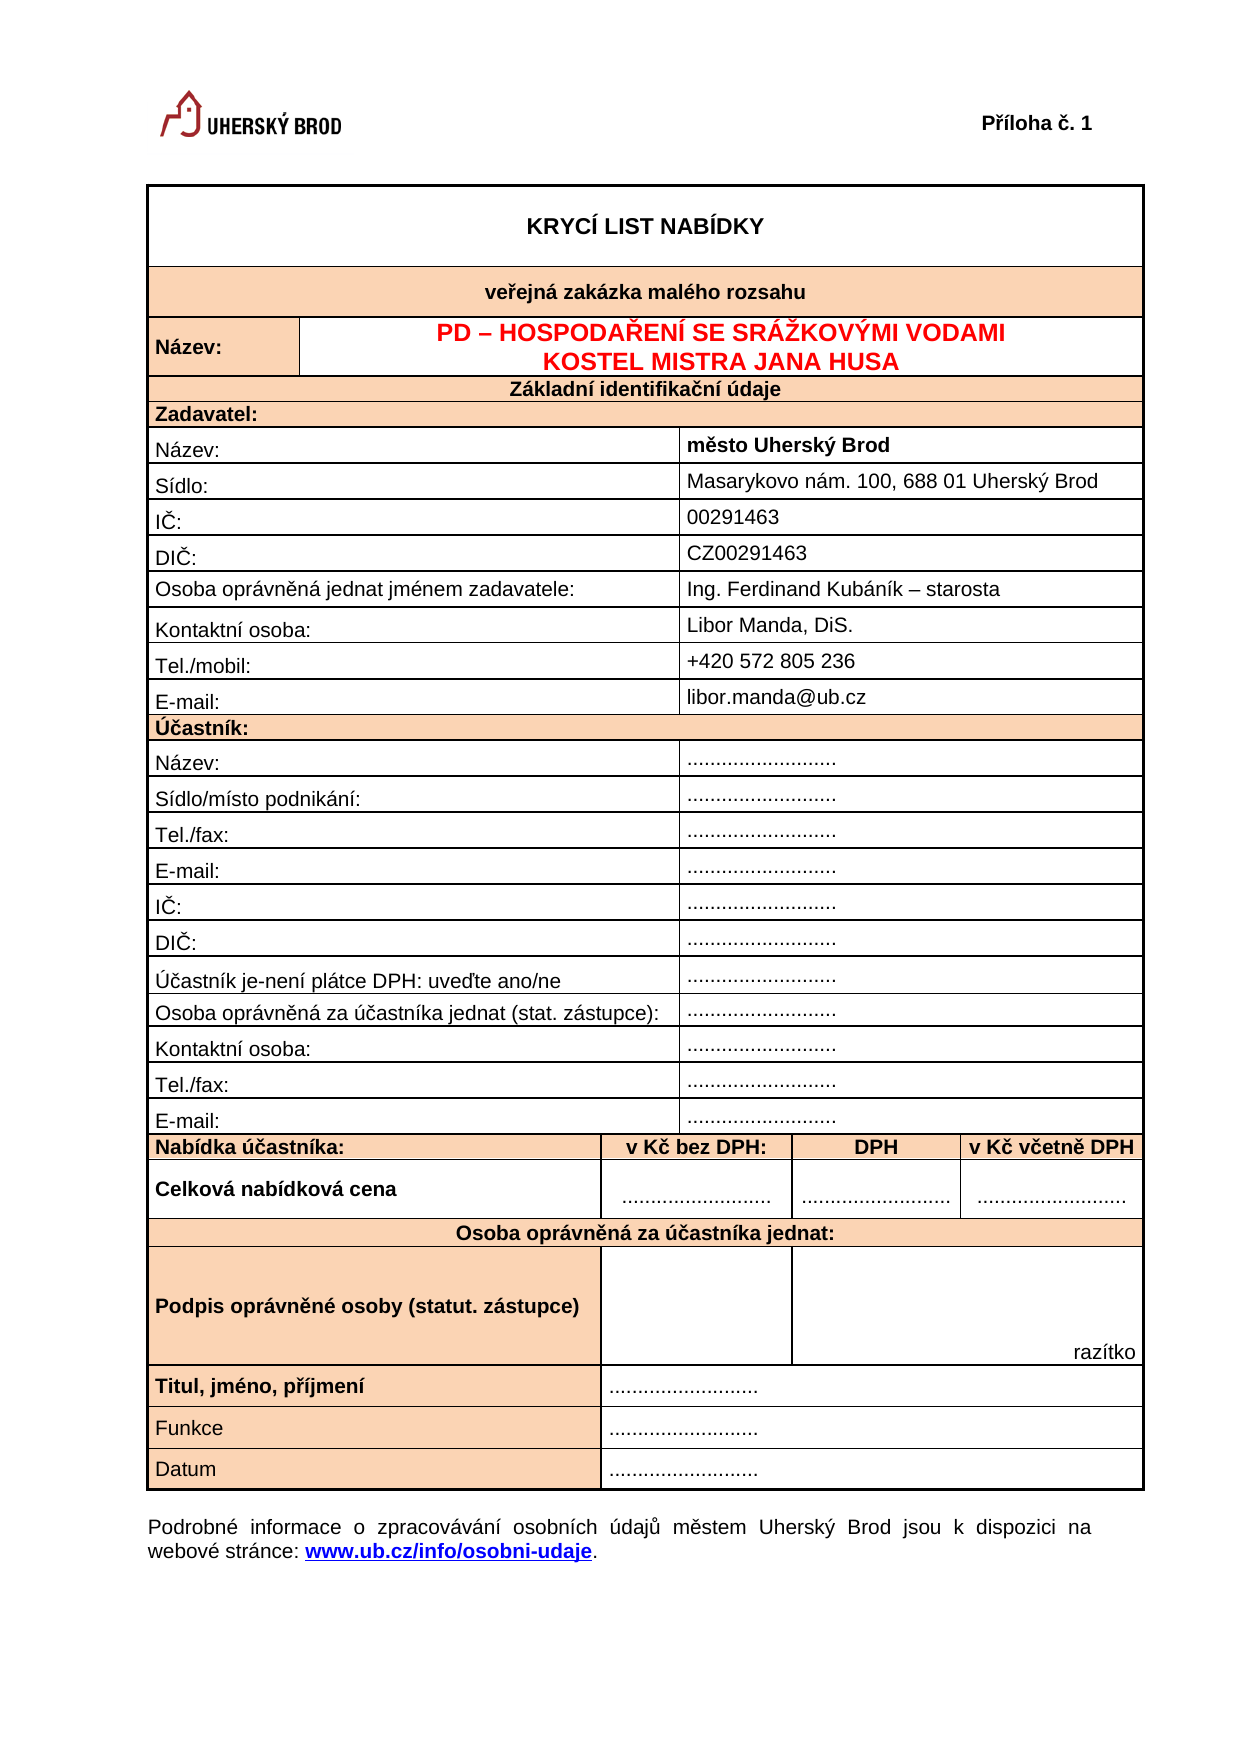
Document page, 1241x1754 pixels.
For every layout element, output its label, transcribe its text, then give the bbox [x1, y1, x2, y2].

table_cell E-mail: [149, 680, 679, 714]
table_cell IČ: [149, 500, 679, 534]
table_cell město Uherský Brod [680, 428, 1142, 462]
table_cell Název: [149, 741, 679, 775]
table_cell .......................... [680, 777, 1142, 811]
table_cell Tel./fax: [149, 1063, 679, 1097]
table_cell Libor Manda, DiS. [680, 608, 1142, 642]
table_cell [602, 1247, 791, 1364]
table_cell libor.manda@ub.cz [680, 680, 1142, 714]
picture [147, 73, 354, 155]
table_cell .......................... [680, 885, 1142, 919]
table_cell .......................... [680, 957, 1142, 992]
table_cell Osoba oprávněná jednat jménem zadavatele: [149, 572, 679, 606]
table_cell Funkce [149, 1407, 600, 1448]
table_cell Celková nabídková cena [149, 1160, 600, 1218]
table_cell .......................... [680, 994, 1142, 1025]
table_cell DIČ: [149, 921, 679, 955]
table_cell Tel./fax: [149, 813, 679, 847]
table_cell Sídlo/místo podnikání: [149, 777, 679, 811]
table_cell Podpis oprávněné osoby (statut. zástupce) [149, 1247, 600, 1364]
table_cell 00291463 [680, 500, 1142, 534]
table_cell CZ00291463 [680, 536, 1142, 570]
table_cell Nabídka účastníka: [149, 1135, 600, 1158]
table_cell PD – Hospodaření se srážkovými vodami Kostel Mistra Jana Husa [300, 318, 1142, 375]
table_cell Účastník: [149, 715, 1142, 739]
table_cell razítko [793, 1247, 1142, 1364]
table_cell +420 572 805 236 [680, 643, 1142, 678]
table_cell v Kč bez DPH: [602, 1135, 791, 1158]
table_cell Osoba oprávněná za účastníka jednat: [149, 1219, 1142, 1246]
table_cell .......................... [680, 1099, 1142, 1133]
table_cell Tel./mobil: [149, 643, 679, 678]
table_cell .......................... [680, 1063, 1142, 1097]
table_cell Masarykovo nám. 100, 688 01 Uherský Brod [680, 464, 1142, 498]
table_cell Datum [149, 1449, 600, 1488]
table_cell Kontaktní osoba: [149, 1027, 679, 1061]
table_cell Základní identifikační údaje [149, 377, 1142, 401]
table_cell .......................... [961, 1160, 1142, 1218]
table_cell .......................... [602, 1366, 1142, 1406]
table_cell DPH [793, 1135, 960, 1158]
table_cell .......................... [602, 1160, 791, 1218]
table_cell Název: [149, 318, 299, 375]
table_cell veřejná zakázka malého rozsahu [149, 267, 1142, 316]
table_cell .......................... [680, 921, 1142, 955]
table_cell .......................... [602, 1407, 1142, 1448]
table_cell Zadavatel: [149, 402, 1142, 426]
table_cell .......................... [680, 813, 1142, 847]
table_cell .......................... [793, 1160, 960, 1218]
table_cell Sídlo: [149, 464, 679, 498]
table_cell .......................... [680, 849, 1142, 883]
table_cell Název: [149, 428, 679, 462]
table_cell v Kč včetně DPH [961, 1135, 1142, 1158]
table_cell E-mail: [149, 1099, 679, 1133]
table_header KRYCÍ LIST NABÍDKY [149, 187, 1142, 266]
table_cell Titul, jméno, příjmení [149, 1366, 600, 1406]
table_cell .......................... [602, 1449, 1142, 1488]
table_cell Účastník je-není plátce DPH: uveďte ano/ne [149, 957, 679, 992]
table_cell DIČ: [149, 536, 679, 570]
table_cell Kontaktní osoba: [149, 608, 679, 642]
table_cell E-mail: [149, 849, 679, 883]
text Podrobné informace o zpracovávání osobních údajů městem Uherský Brod jsou k dispozici na webové stránce: www.ub.cz/info/osobni-udaje. [148, 1515, 1092, 1563]
table_cell .......................... [680, 1027, 1142, 1061]
table_cell .......................... [680, 741, 1142, 775]
table_cell IČ: [149, 885, 679, 919]
table_cell Osoba oprávněná za účastníka jednat (stat. zástupce): [149, 994, 679, 1025]
table_cell Ing. Ferdinand Kubáník – starosta [680, 572, 1142, 606]
